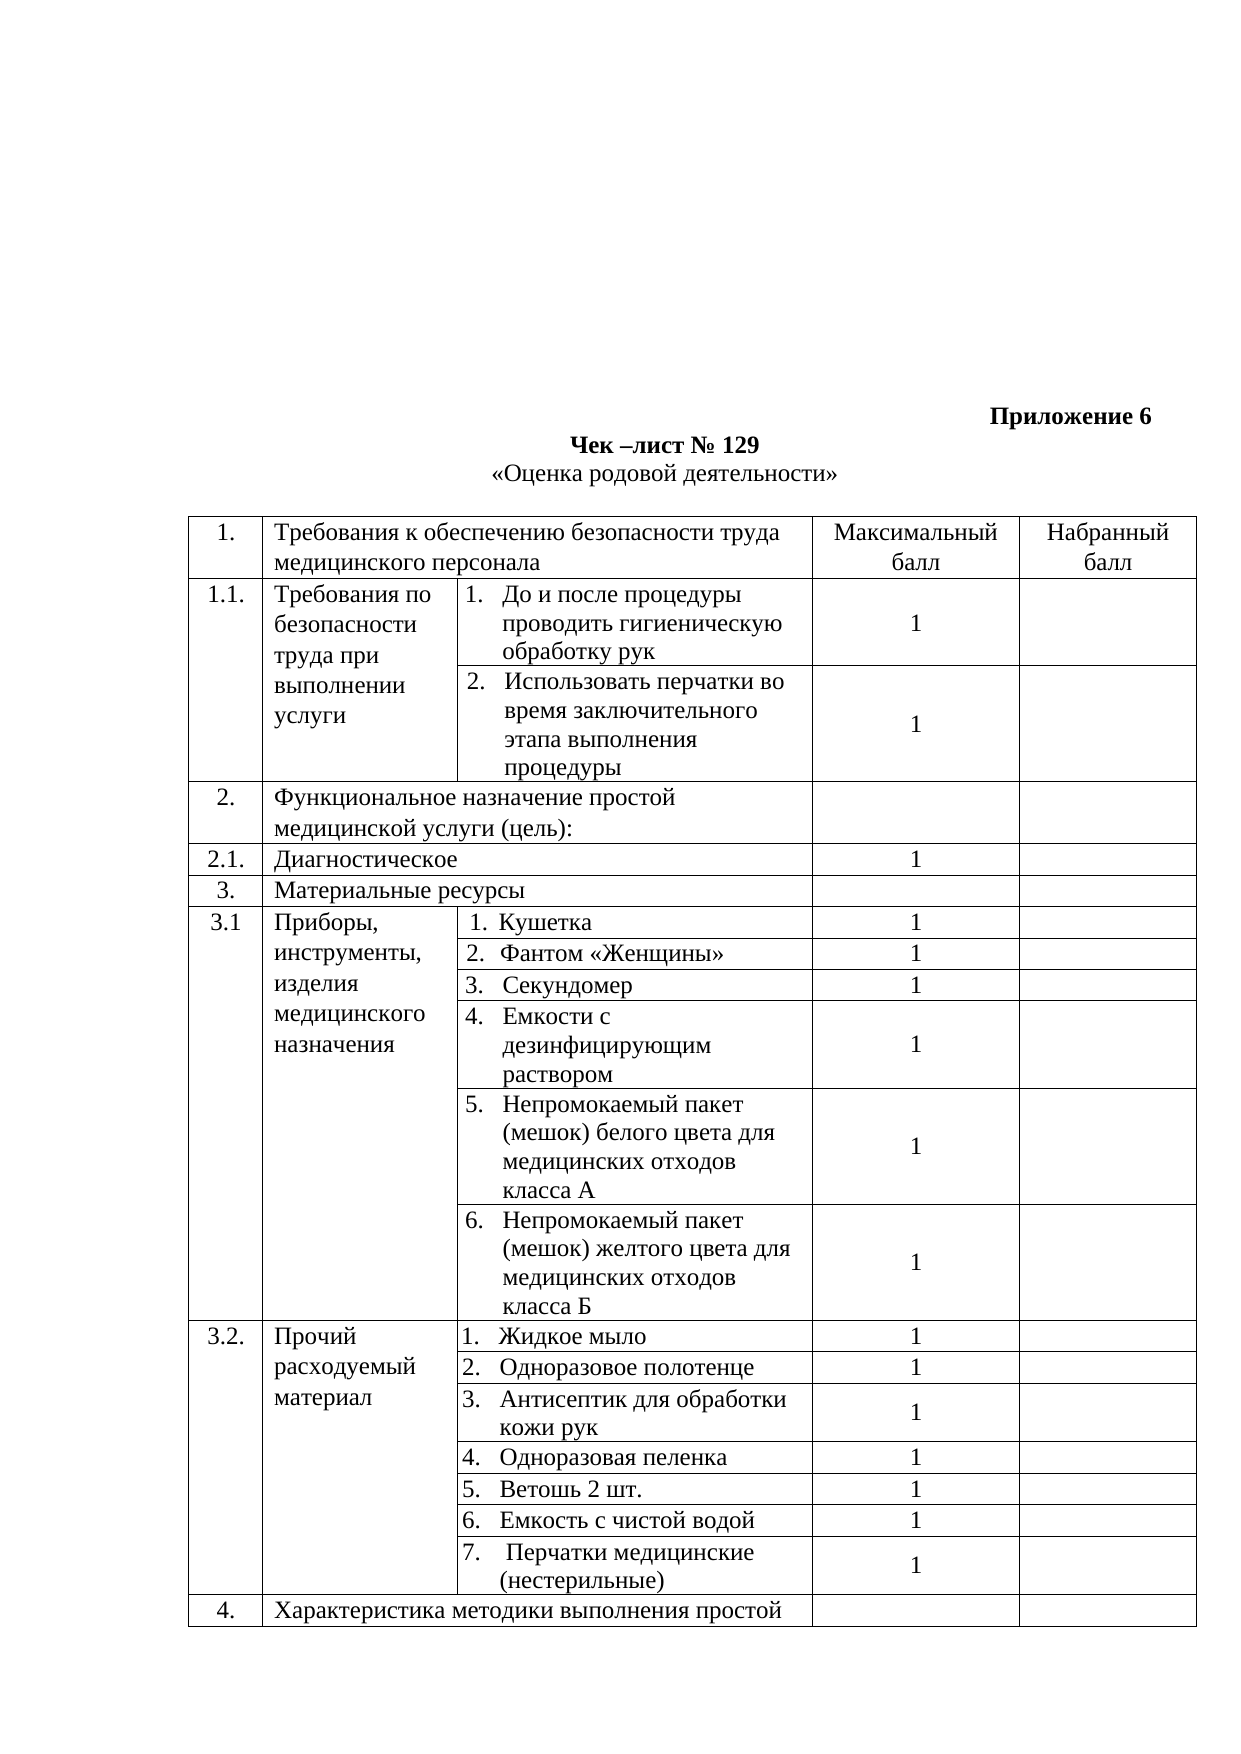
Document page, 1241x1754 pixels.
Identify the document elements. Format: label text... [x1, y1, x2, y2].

table_cell Материальные ресурсы [263, 876, 812, 906]
table_cell [1020, 666, 1196, 781]
text «Оценка родовой деятельности» [177, 458, 1152, 487]
table_cell Секундомер [458, 970, 812, 1000]
table_cell 1 [813, 1321, 1019, 1351]
table_cell 1 [813, 666, 1019, 781]
table_cell 1 [813, 970, 1019, 1000]
table_cell [813, 1595, 1019, 1626]
table_cell 1 [813, 844, 1019, 874]
table_cell [1020, 1537, 1196, 1594]
table_cell 3.1 [189, 907, 262, 1320]
table_cell Непромокаемый пакет (мешок) белого цвета для медицинских отходов класса А [458, 1089, 812, 1204]
table_header 1. [189, 517, 262, 578]
table_cell [1020, 1205, 1196, 1320]
table_cell Непромокаемый пакет (мешок) желтого цвета для медицинских отходов класса Б [458, 1205, 812, 1320]
table_cell 1 [813, 1001, 1019, 1088]
table_cell [1020, 907, 1196, 937]
table_cell [1020, 1321, 1196, 1351]
text Приложение 6 [252, 401, 1152, 430]
table_cell [1020, 844, 1196, 874]
table_cell [1020, 782, 1196, 843]
table_header Максимальный балл [813, 517, 1019, 578]
table_cell 3. [189, 876, 262, 906]
table_cell Диагностическое [263, 844, 812, 874]
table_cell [263, 1595, 812, 1626]
table_cell 1 [813, 907, 1019, 937]
table_cell Требования по безопасности труда при выполнении услуги [263, 579, 457, 781]
table_cell 1 [813, 1505, 1019, 1536]
table_cell [1020, 1352, 1196, 1383]
table_cell [1020, 1384, 1196, 1441]
table_cell Ветошь 2 шт. [458, 1474, 812, 1504]
table_cell Одноразовое полотенце [458, 1352, 812, 1383]
table_header Набранный балл [1020, 517, 1196, 578]
table_cell Функциональное назначение простой медицинской услуги (цель): [263, 782, 812, 843]
table_header Требования к обеспечению безопасности труда медицинского персонала [263, 517, 812, 578]
table_cell [1020, 1442, 1196, 1473]
table_cell [1020, 876, 1196, 906]
table_cell Приборы, инструменты, изделия медицинского назначения [263, 907, 457, 1320]
table_cell 1 [813, 1537, 1019, 1594]
table_cell До и после процедуры проводить гигиеническую обработку рук [458, 579, 812, 665]
table_cell Одноразовая пеленка [458, 1442, 812, 1473]
table_cell Использовать перчатки во время заключительного этапа выполнения процедуры [458, 666, 812, 781]
table_cell 1.1. [189, 579, 262, 781]
table_cell 1 [813, 1089, 1019, 1204]
table_cell 1 [813, 1474, 1019, 1504]
table_cell Прочий расходуемый материал [263, 1321, 457, 1594]
table_cell 1 [813, 1205, 1019, 1320]
table_cell [1020, 1505, 1196, 1536]
table_cell 3.2. [189, 1321, 262, 1594]
table_cell 2.1. [189, 844, 262, 874]
table_cell 1 [813, 1442, 1019, 1473]
table_cell [1020, 970, 1196, 1000]
table_cell [813, 782, 1019, 843]
table_cell Емкости с дезинфицирующим раствором [458, 1001, 812, 1088]
table_cell [1020, 939, 1196, 969]
table_cell Жидкое мыло [458, 1321, 812, 1351]
table_cell Кушетка [458, 907, 812, 937]
text Чек –лист № 129 [177, 430, 1152, 458]
table_cell Перчатки медицинские (нестерильные) [458, 1537, 812, 1594]
table_cell 2. [189, 782, 262, 843]
table_cell [1020, 1001, 1196, 1088]
table_cell 1 [813, 579, 1019, 665]
table_cell 1 [813, 939, 1019, 969]
table_cell Антисептик для обработки кожи рук [458, 1384, 812, 1441]
table_cell [1020, 1089, 1196, 1204]
table_cell [1020, 1595, 1196, 1626]
table_cell [1020, 579, 1196, 665]
table_cell 1 [813, 1384, 1019, 1441]
table_cell 4. [189, 1595, 262, 1626]
table_cell [1020, 1474, 1196, 1504]
table_cell Фантом «Женщины» [458, 939, 812, 969]
table_cell Емкость с чистой водой [458, 1505, 812, 1536]
table_cell 1 [813, 1352, 1019, 1383]
table_cell [813, 876, 1019, 906]
